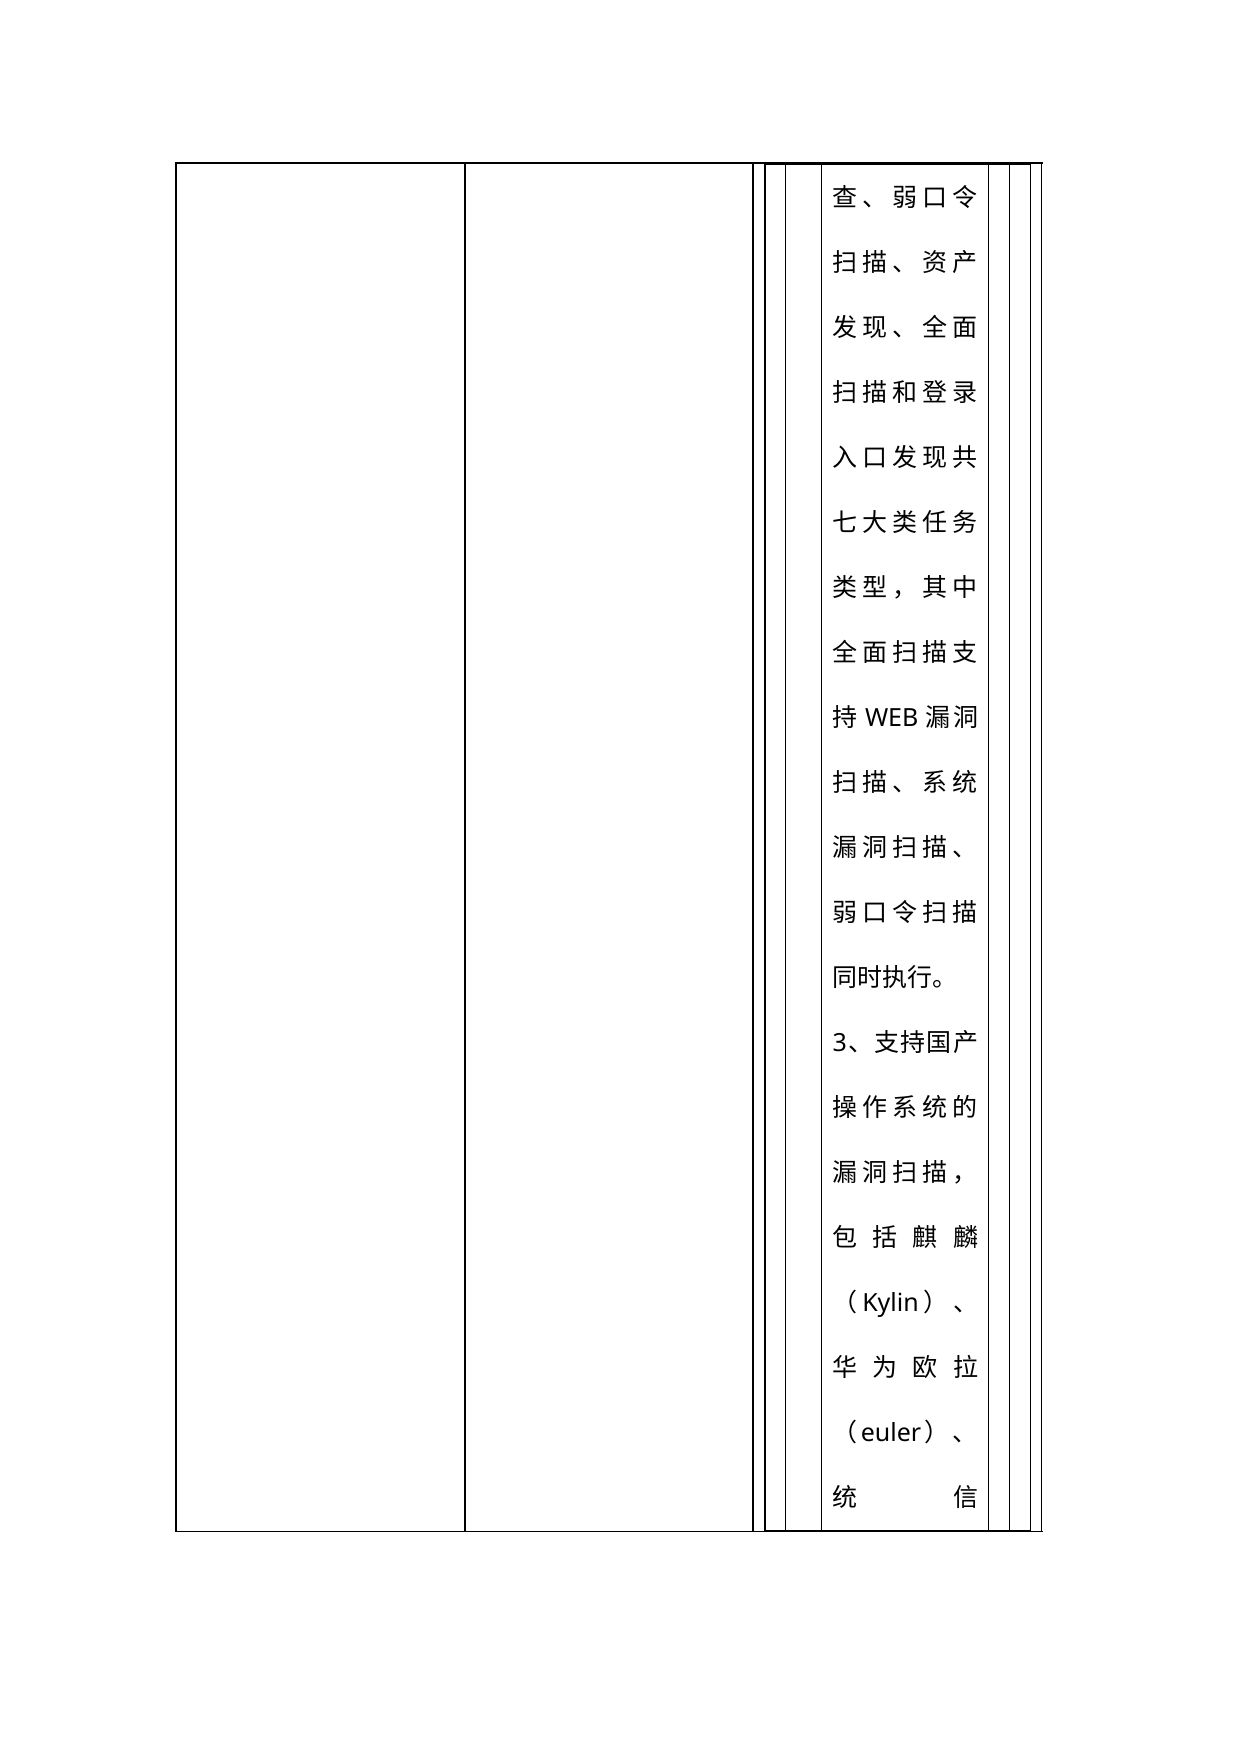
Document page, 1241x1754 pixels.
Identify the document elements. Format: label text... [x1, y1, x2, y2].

table_cell [466, 164, 752, 1531]
table_cell [754, 164, 764, 1531]
table_cell [1031, 164, 1041, 1531]
table_cell [786, 165, 821, 1530]
table_cell [1010, 165, 1030, 1530]
table_cell [989, 165, 1009, 1530]
table_cell 1 [177, 164, 464, 1531]
table_cell [766, 165, 785, 1530]
table_cell [822, 165, 988, 1530]
